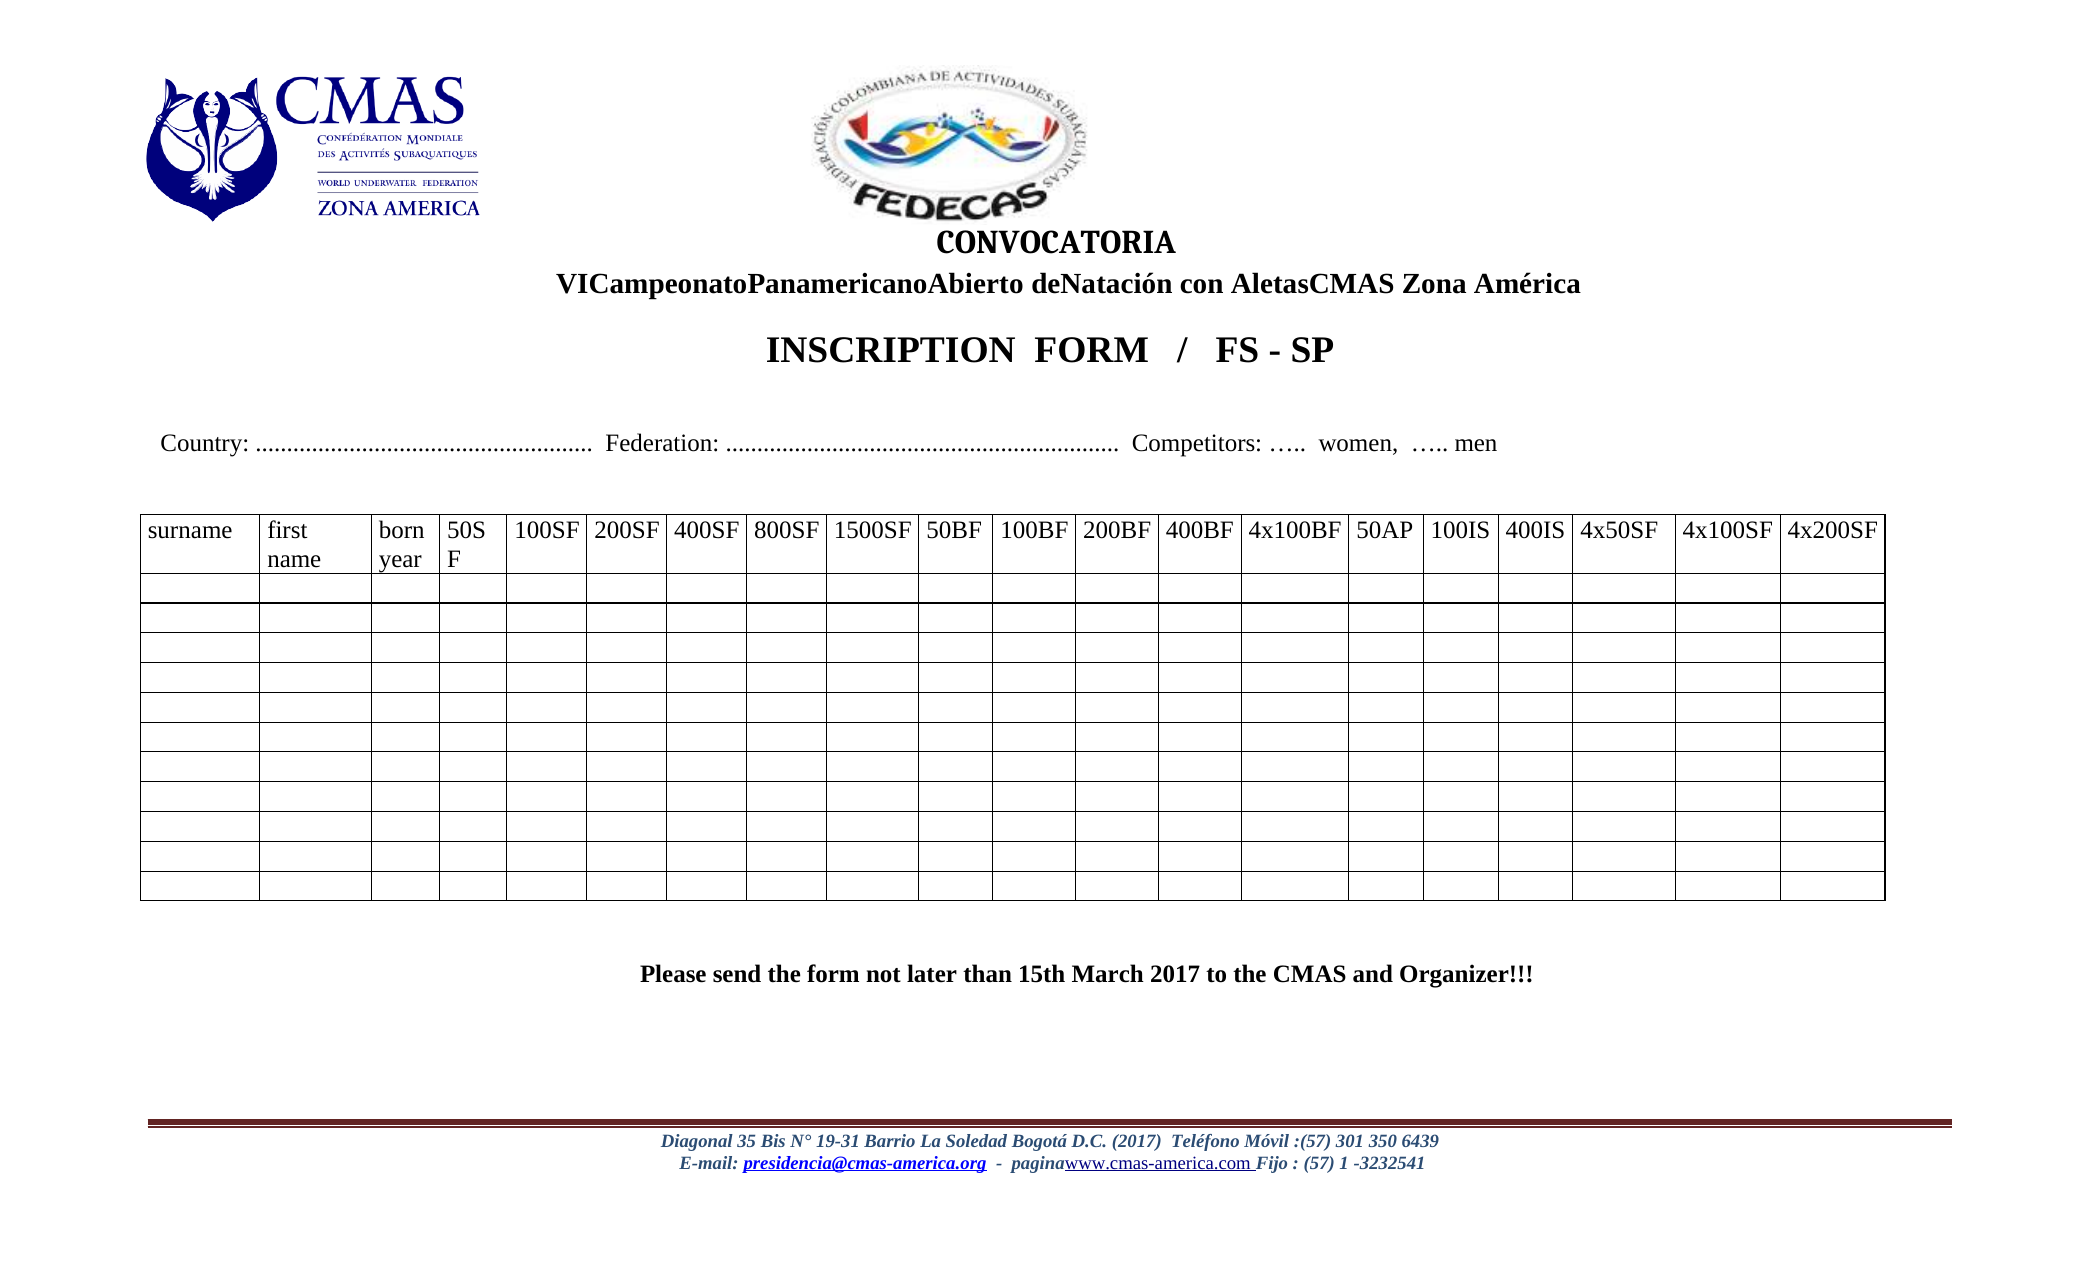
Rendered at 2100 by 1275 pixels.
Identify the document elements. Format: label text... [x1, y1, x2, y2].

table_cell [507, 842, 586, 871]
table_cell [1781, 872, 1884, 900]
table_cell [507, 812, 586, 841]
table_cell [667, 812, 746, 841]
table_cell [1076, 842, 1158, 871]
table_cell [260, 872, 371, 900]
table_cell [1781, 812, 1884, 841]
table_cell [1424, 574, 1498, 602]
table_cell [1242, 663, 1348, 692]
table_cell [747, 812, 826, 841]
table_cell [1499, 604, 1572, 632]
table_cell [1676, 752, 1780, 781]
table_cell [587, 812, 666, 841]
table_cell [141, 723, 259, 751]
table_cell [667, 752, 746, 781]
table_cell [1781, 604, 1884, 632]
table_cell [1499, 872, 1572, 900]
table_cell [440, 782, 506, 811]
table_cell [1573, 693, 1675, 722]
table_cell [1159, 872, 1241, 900]
table_cell [1424, 693, 1498, 722]
table_cell [1076, 693, 1158, 722]
table_cell [919, 872, 992, 900]
table_cell [1076, 663, 1158, 692]
table_cell [1499, 574, 1572, 602]
table_cell [141, 842, 259, 871]
table_cell [827, 752, 918, 781]
table_cell [993, 723, 1075, 751]
table_cell [1499, 633, 1572, 662]
table_cell [747, 574, 826, 602]
table_cell [993, 693, 1075, 722]
table_cell [1159, 782, 1241, 811]
table_cell [1076, 752, 1158, 781]
table_cell [747, 872, 826, 900]
table_cell [1499, 782, 1572, 811]
table_cell [1159, 574, 1241, 602]
table_cell [993, 872, 1075, 900]
table_cell [141, 663, 259, 692]
table_cell [372, 693, 439, 722]
table_cell [1499, 842, 1572, 871]
table_header 100BF [993, 515, 1075, 573]
table_cell [507, 723, 586, 751]
table_cell [827, 574, 918, 602]
table_header 400BF [1159, 515, 1241, 573]
table_cell [827, 723, 918, 751]
table_cell [1349, 872, 1423, 900]
table_cell [1573, 723, 1675, 751]
table_cell [1076, 782, 1158, 811]
table_header born year [372, 515, 439, 573]
table_cell [507, 872, 586, 900]
table_cell [1499, 723, 1572, 751]
table_cell [993, 782, 1075, 811]
table_cell [667, 872, 746, 900]
table_cell [372, 574, 439, 602]
table_cell [747, 723, 826, 751]
table_cell [260, 663, 371, 692]
table_header surname [141, 515, 259, 573]
table_cell [1159, 723, 1241, 751]
table_header 800SF [747, 515, 826, 573]
table_cell [993, 663, 1075, 692]
table_cell [260, 693, 371, 722]
table_cell [587, 723, 666, 751]
table_cell [1242, 693, 1348, 722]
table_header 400IS [1499, 515, 1572, 573]
table_cell [587, 604, 666, 632]
table_cell [1424, 633, 1498, 662]
table_cell [1573, 842, 1675, 871]
table_cell [587, 782, 666, 811]
table_cell [507, 604, 586, 632]
table_cell [1159, 663, 1241, 692]
table_header 1500SF [827, 515, 918, 573]
table_cell [1573, 633, 1675, 662]
table_cell [587, 574, 666, 602]
table_header 4x200SF [1781, 515, 1884, 573]
table_cell [827, 782, 918, 811]
table_header first name [260, 515, 371, 573]
table_cell [1676, 723, 1780, 751]
table_cell [667, 693, 746, 722]
table_cell [993, 574, 1075, 602]
table_cell [1242, 752, 1348, 781]
table_cell [1159, 812, 1241, 841]
table_cell [827, 872, 918, 900]
table_cell [919, 604, 992, 632]
table_cell [141, 574, 259, 602]
table_cell [919, 693, 992, 722]
table_header 100IS [1424, 515, 1498, 573]
table_cell [141, 693, 259, 722]
table_cell [1781, 633, 1884, 662]
table_cell [1499, 693, 1572, 722]
table_header 50SF [440, 515, 506, 573]
table_cell [260, 812, 371, 841]
table_cell [667, 842, 746, 871]
table_cell [1424, 872, 1498, 900]
table_cell [747, 604, 826, 632]
table_cell [1424, 782, 1498, 811]
table_cell [372, 752, 439, 781]
table_cell [1573, 604, 1675, 632]
table_cell [1349, 663, 1423, 692]
table_cell [1676, 782, 1780, 811]
table_cell [993, 812, 1075, 841]
table_cell [1424, 812, 1498, 841]
table_cell [260, 723, 371, 751]
table_cell [1499, 752, 1572, 781]
table_cell [1159, 604, 1241, 632]
table_header 100SF [507, 515, 586, 573]
table_cell [1076, 633, 1158, 662]
table_cell [507, 663, 586, 692]
table_cell [1242, 633, 1348, 662]
table_cell [440, 693, 506, 722]
table_cell [1349, 693, 1423, 722]
table_cell [1076, 872, 1158, 900]
table_cell [1424, 752, 1498, 781]
table_cell [747, 752, 826, 781]
table_cell [667, 604, 746, 632]
table_cell [919, 842, 992, 871]
table_header 400SF [667, 515, 746, 573]
table_cell [993, 842, 1075, 871]
table_cell [747, 663, 826, 692]
table_cell [1242, 782, 1348, 811]
table_cell [827, 604, 918, 632]
table_cell [1076, 812, 1158, 841]
table_cell [919, 752, 992, 781]
table_cell [1242, 812, 1348, 841]
table_cell [919, 633, 992, 662]
table_cell [827, 812, 918, 841]
table_cell [372, 633, 439, 662]
table_cell [993, 633, 1075, 662]
table_header 50BF [919, 515, 992, 573]
table_cell [1499, 812, 1572, 841]
table_cell [141, 633, 259, 662]
table_cell [141, 604, 259, 632]
table_cell [1573, 752, 1675, 781]
table_cell [260, 574, 371, 602]
table_cell [667, 663, 746, 692]
table_cell [1159, 752, 1241, 781]
table_cell [1159, 693, 1241, 722]
table_cell [260, 633, 371, 662]
table_cell [1349, 842, 1423, 871]
table_cell [440, 633, 506, 662]
table_cell [440, 663, 506, 692]
table_cell [1424, 723, 1498, 751]
table_cell [587, 752, 666, 781]
table_cell [440, 842, 506, 871]
table_cell [1242, 574, 1348, 602]
table_cell [1424, 663, 1498, 692]
table_cell [993, 752, 1075, 781]
table_cell [587, 663, 666, 692]
table_cell [1349, 752, 1423, 781]
table_cell [747, 693, 826, 722]
table_header 4x50SF [1573, 515, 1675, 573]
table_cell [260, 782, 371, 811]
table_cell [1499, 663, 1572, 692]
picture [799, 65, 1099, 225]
table_cell [667, 633, 746, 662]
table_cell [667, 782, 746, 811]
table_cell [1349, 723, 1423, 751]
table_cell [1781, 693, 1884, 722]
table_cell [141, 752, 259, 781]
table_header 200SF [587, 515, 666, 573]
table_cell [747, 633, 826, 662]
table_cell [260, 752, 371, 781]
table_cell [440, 723, 506, 751]
table_cell [587, 693, 666, 722]
table_cell [1676, 872, 1780, 900]
table_cell [827, 842, 918, 871]
table_cell [507, 633, 586, 662]
table_cell [1242, 723, 1348, 751]
table_cell [440, 812, 506, 841]
table_cell [1781, 723, 1884, 751]
text Please send the form not later than 15th March 2017 to the CMAS and Organizer!!! [148, 959, 1952, 988]
table_cell [1781, 752, 1884, 781]
table_cell [372, 663, 439, 692]
table_cell [141, 812, 259, 841]
table_cell [747, 782, 826, 811]
table_cell [1159, 842, 1241, 871]
table_cell [587, 872, 666, 900]
text Country: ...................................................... Federation: ............................................................... Competitors: ….. women, ….. men [148, 428, 1952, 457]
table_cell [919, 663, 992, 692]
table_cell [507, 574, 586, 602]
table_cell [1676, 574, 1780, 602]
table_cell [372, 604, 439, 632]
table_cell [827, 633, 918, 662]
table_cell [1076, 604, 1158, 632]
text INSCRIPTION FORM / FS - SP [148, 327, 1952, 370]
table_cell [440, 574, 506, 602]
table_cell [372, 842, 439, 871]
table_cell [1349, 604, 1423, 632]
table_cell [440, 604, 506, 632]
table_cell [1573, 574, 1675, 602]
table_cell [1676, 693, 1780, 722]
table_cell [1424, 842, 1498, 871]
table_cell [1573, 782, 1675, 811]
table_cell [260, 604, 371, 632]
table_cell [587, 842, 666, 871]
table_cell [1573, 663, 1675, 692]
table_cell [507, 782, 586, 811]
table_header 4x100BF [1242, 515, 1348, 573]
table_cell [993, 604, 1075, 632]
table_cell [1573, 872, 1675, 900]
table_cell [1242, 604, 1348, 632]
table_cell [919, 782, 992, 811]
table_cell [1076, 574, 1158, 602]
table_cell [827, 693, 918, 722]
table_cell [1781, 842, 1884, 871]
table_cell [1159, 633, 1241, 662]
table_cell [1676, 812, 1780, 841]
table_cell [141, 782, 259, 811]
table_cell [1676, 842, 1780, 871]
table_cell [1349, 633, 1423, 662]
table_cell [1349, 782, 1423, 811]
table_cell [440, 752, 506, 781]
table_cell [507, 752, 586, 781]
table_cell [1781, 663, 1884, 692]
table_cell [507, 693, 586, 722]
table_cell [919, 723, 992, 751]
table_cell [587, 633, 666, 662]
table_cell [1076, 723, 1158, 751]
table_cell [1781, 574, 1884, 602]
table_cell [1781, 782, 1884, 811]
table_cell [260, 842, 371, 871]
table_cell [1676, 663, 1780, 692]
table_cell [919, 812, 992, 841]
table_cell [141, 872, 259, 900]
table_cell [667, 574, 746, 602]
table_cell [1242, 842, 1348, 871]
table_cell [372, 812, 439, 841]
table_cell [372, 872, 439, 900]
table_cell [1242, 872, 1348, 900]
table_cell [1573, 812, 1675, 841]
table_cell [1676, 604, 1780, 632]
table_cell [372, 723, 439, 751]
table_cell [1349, 812, 1423, 841]
table_cell [372, 782, 439, 811]
table_cell [1676, 633, 1780, 662]
table_cell [440, 872, 506, 900]
table_header 200BF [1076, 515, 1158, 573]
table_cell [747, 842, 826, 871]
table_header 50AP [1349, 515, 1423, 573]
table_cell [667, 723, 746, 751]
table_cell [919, 574, 992, 602]
table_cell [1424, 604, 1498, 632]
table_cell [827, 663, 918, 692]
table_header 4x100SF [1676, 515, 1780, 573]
table_cell [1349, 574, 1423, 602]
